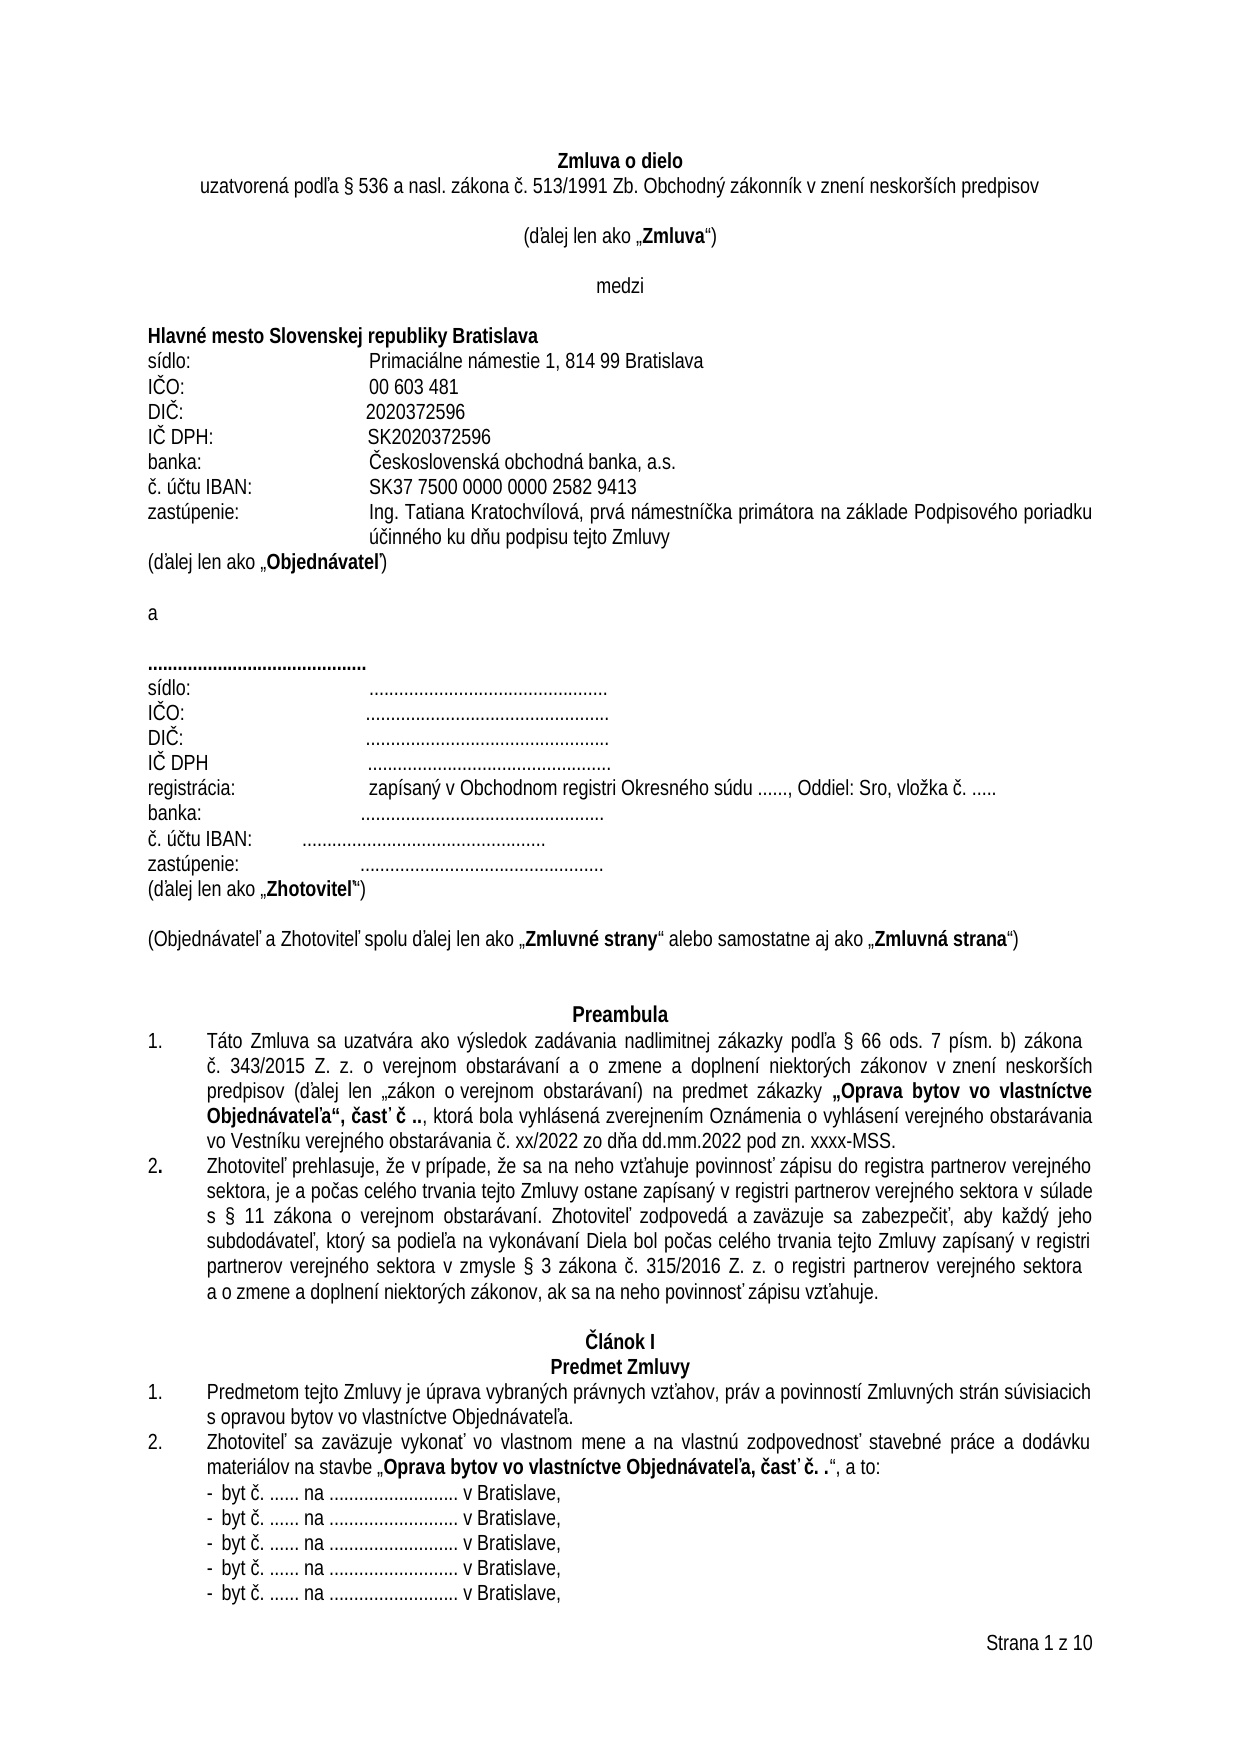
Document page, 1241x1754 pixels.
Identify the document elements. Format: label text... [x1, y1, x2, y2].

text Preambula [148, 1001, 1093, 1027]
text 1. Táto Zmluva sa uzatvára ako výsledok zadávania nadlimitnej zákazky podľa § 66 ods. 7 písm. b) zákona č. 343/2015 Z. z. o verejnom obstarávaní a o zmene a doplnení niektorých zákonov v znení neskorších predpisov (ďalej len „zákon o verejnom obstarávaní) na predmet zákazky „Oprava bytov vo vlastníctve Objednávateľa“, časť č .., ktorá bola vyhlásená zverejnením Oznámenia o vyhlásení verejného obstarávania vo Vestníku verejného obstarávania č. xx/2022 zo dňa dd.mm.2022 pod zn. xxxx-MSS. [148, 1027, 1093, 1153]
text č. účtu IBAN: SK37 7500 0000 0000 2582 9413 [148, 474, 1093, 499]
text Článok I [148, 1329, 1093, 1354]
text (Objednávateľ a Zhotoviteľ spolu ďalej len ako „Zmluvné strany“ alebo samostatne aj ako „Zmluvná strana“) [148, 926, 1093, 951]
text Predmet Zmluvy [148, 1354, 1093, 1379]
text - byt č. ...... na .......................... v Bratislave, [148, 1504, 1093, 1529]
text sídlo: Primaciálne námestie 1, 814 99 Bratislava [148, 348, 1093, 373]
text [148, 1555, 1093, 1580]
text ............................................ [148, 650, 1093, 675]
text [148, 1529, 1093, 1555]
text a [148, 599, 1093, 624]
text (ďalej len ako „Zhotoviteľ“) [148, 876, 1093, 901]
text IČ DPH ................................................. [148, 750, 1093, 775]
text Hlavné mesto Slovenskej republiky Bratislava [148, 323, 1093, 348]
list Predmetom tejto Zmluvy je úprava vybraných právnych vzťahov, práv a povinností Zmluvných strán súvisiacich s opravou bytov vo vlastníctve Objednávateľa. [148, 1379, 1093, 1429]
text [148, 1580, 1093, 1605]
text (ďalej len ako „Zmluva“) [148, 223, 1093, 248]
text IČO: ................................................. [148, 700, 1093, 725]
text banka: Československá obchodná banka, a.s. [148, 449, 1093, 474]
text IČ DPH: SK2020372596 [148, 424, 1093, 449]
text registrácia: zapísaný v Obchodnom registri Okresného súdu ......, Oddiel: Sro, vložka č. ..... [148, 775, 1093, 800]
text IČO: 00 603 481 [148, 373, 1093, 399]
text banka: ................................................. [148, 800, 1093, 825]
text medzi [148, 273, 1093, 298]
text uzatvorená podľa § 536 a nasl. zákona č. 513/1991 Zb. Obchodný zákonník v znení neskorších predpisov [148, 173, 1093, 198]
text č. účtu IBAN: ................................................. [148, 825, 1093, 851]
text (ďalej len ako „Objednávateľ) [148, 549, 1093, 574]
text DIČ: ................................................. [148, 725, 1093, 750]
text Zmluva o dielo [148, 148, 1093, 173]
text zastúpenie: ................................................. [148, 851, 1093, 876]
text sídlo: ................................................ [148, 675, 1093, 700]
list Zhotoviteľ sa zaväzuje vykonať vo vlastnom mene a na vlastnú zodpovednosť stavebné práce a dodávku materiálov na stavbe „Oprava bytov vo vlastníctve Objednávateľa, časť č. .“, a to: [148, 1429, 1093, 1479]
text - byt č. ...... na .......................... v Bratislave, [148, 1479, 1093, 1504]
text 2. Zhotoviteľ prehlasuje, že v prípade, že sa na neho vzťahuje povinnosť zápisu do registra partnerov verejného sektora, je a počas celého trvania tejto Zmluvy ostane zapísaný v registri partnerov verejného sektora v súlade s § 11 zákona o verejnom obstarávaní. Zhotoviteľ zodpovedá a zaväzuje sa zabezpečiť, aby každý jeho subdodávateľ, ktorý sa podieľa na vykonávaní Diela bol počas celého trvania tejto Zmluvy zapísaný v registri partnerov verejného sektora v zmysle § 3 zákona č. 315/2016 Z. z. o registri partnerov verejného sektora a o zmene a doplnení niektorých zákonov, ak sa na neho povinnosť zápisu vzťahuje. [148, 1153, 1093, 1304]
text zastúpenie: Ing. Tatiana Kratochvílová, prvá námestníčka primátora na základe Podpisového poriadku účinného ku dňu podpisu tejto Zmluvy [148, 499, 1093, 549]
text DIČ: 2020372596 [148, 399, 1093, 424]
